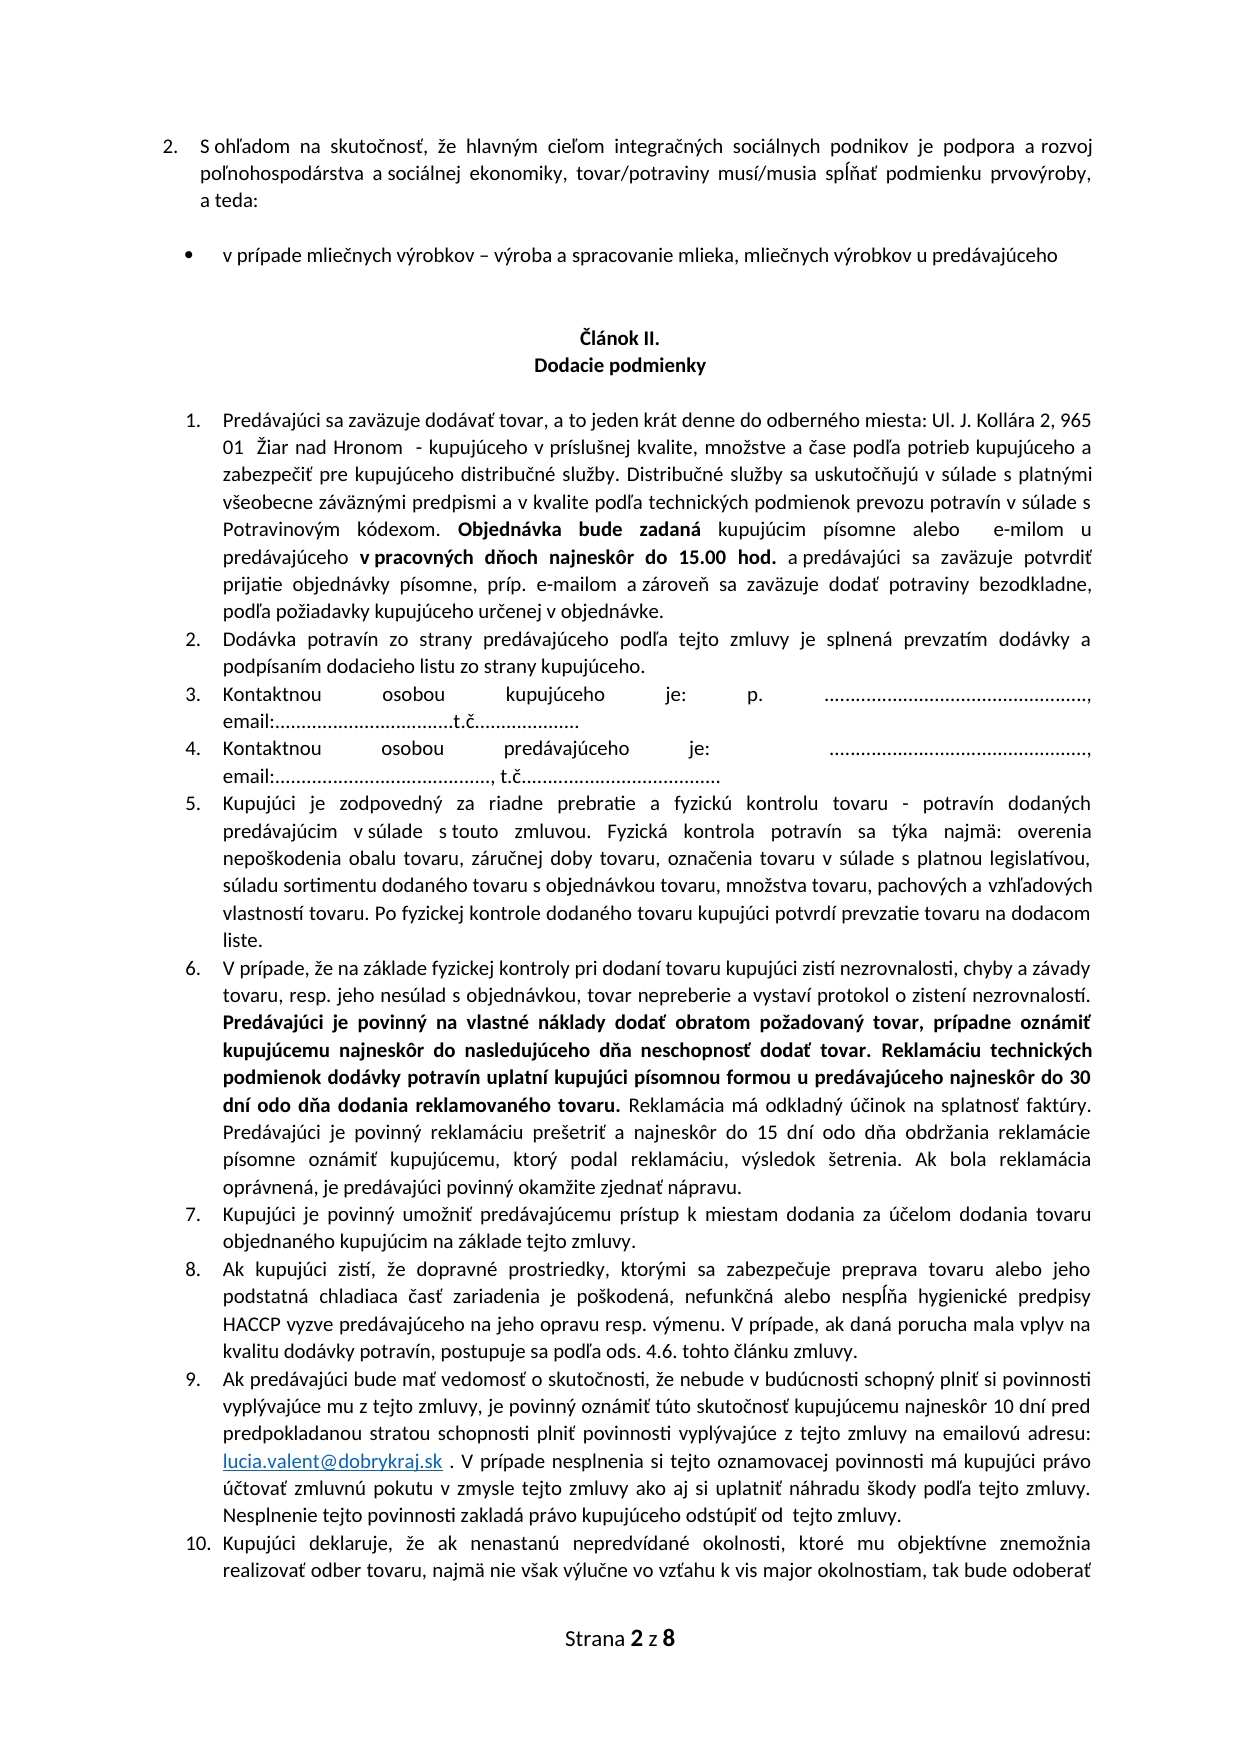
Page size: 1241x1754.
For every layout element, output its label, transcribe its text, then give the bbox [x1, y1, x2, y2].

list Ak predávajúci bude mať vedomosť o skutočnosti, že nebude v budúcnosti schopný plniť si povinnosti vyplývajúce mu z tejto zmluvy, je povinný oznámiť túto skutočnosť kupujúcemu najneskôr 10 dní pred predpokladanou stratou schopnosti plniť povinnosti vyplývajúce z tejto zmluvy na emailovú adresu: lucia.valent@dobrykraj.sk . V prípade nesplnenia si tejto oznamovacej povinnosti má kupujúci právo účtovať zmluvnú pokutu v zmysle tejto zmluvy ako aj si uplatniť náhradu škody podľa tejto zmluvy. Nesplnenie tejto povinnosti zakladá právo kupujúceho odstúpiť od tejto zmluvy. [185, 1366, 1093, 1528]
list Predávajúci sa zaväzuje dodávať tovar, a to jeden krát denne do odberného miesta: Ul. J. Kollára 2, 965 01 Žiar nad Hronom - kupujúceho v príslušnej kvalite, množstve a čase podľa potrieb kupujúceho a zabezpečiť pre kupujúceho distribučné služby. Distribučné služby sa uskutočňujú v súlade s platnými všeobecne záväznými predpismi a v kvalite podľa technických podmienok prevozu potravín v súlade s Potravinovým kódexom. Objednávka bude zadaná kupujúcim písomne alebo e-milom u predávajúceho v pracovných dňoch najneskôr do 15.00 hod. a predávajúci sa zaväzuje potvrdiť prijatie objednávky písomne, príp. e-mailom a zároveň sa zaväzuje dodať potraviny bezodkladne, podľa požiadavky kupujúceho určenej v objednávke. [185, 407, 1093, 624]
list Článok II. [148, 325, 1093, 350]
list Kontaktnou osobou predávajúceho je: ................................................., email:........................................., t.č...................................... [185, 736, 1093, 788]
list S ohľadom na skutočnosť, že hlavným cieľom integračných sociálnych podnikov je podpora a rozvoj poľnohospodárstva a sociálnej ekonomiky, tovar/potraviny musí/musia spĺňať podmienku prvovýroby, a teda: [162, 133, 1093, 213]
list v prípade mliečnych výrobkov – výroba a spracovanie mlieka, mliečnych výrobkov u predávajúceho [185, 242, 1093, 268]
list V prípade, že na základe fyzickej kontroly pri dodaní tovaru kupujúci zistí nezrovnalosti, chyby a závady tovaru, resp. jeho nesúlad s objednávkou, tovar nepreberie a vystaví protokol o zistení nezrovnalostí. Predávajúci je povinný na vlastné náklady dodať obratom požadovaný tovar, prípadne oznámiť kupujúcemu najneskôr do nasledujúceho dňa neschopnosť dodať tovar. Reklamáciu technických podmienok dodávky potravín uplatní kupujúci písomnou formou u predávajúceho najneskôr do 30 dní odo dňa dodania reklamovaného tovaru. Reklamácia má odkladný účinok na splatnosť faktúry. Predávajúci je povinný reklamáciu prešetriť a najneskôr do 15 dní odo dňa obdržania reklamácie písomne oznámiť kupujúcemu, ktorý podal reklamáciu, výsledok šetrenia. Ak bola reklamácia oprávnená, je predávajúci povinný okamžite zjednať nápravu. [185, 955, 1093, 1199]
list Kupujúci je povinný umožniť predávajúcemu prístup k miestam dodania za účelom dodania tovaru objednaného kupujúcim na základe tejto zmluvy. [185, 1201, 1093, 1254]
list Dodacie podmienky [148, 352, 1093, 377]
list Kupujúci je zodpovedný za riadne prebratie a fyzickú kontrolu tovaru - potravín dodaných predávajúcim v súlade s touto zmluvou. Fyzická kontrola potravín sa týka najmä: overenia nepoškodenia obalu tovaru, záručnej doby tovaru, označenia tovaru v súlade s platnou legislatívou, súladu sortimentu dodaného tovaru s objednávkou tovaru, množstva tovaru, pachových a vzhľadových vlastností tovaru. Po fyzickej kontrole dodaného tovaru kupujúci potvrdí prevzatie tovaru na dodacom liste. [185, 790, 1093, 953]
list Dodávka potravín zo strany predávajúceho podľa tejto zmluvy je splnená prevzatím dodávky a podpísaním dodacieho listu zo strany kupujúceho. [185, 626, 1093, 679]
list Kontaktnou osobou kupujúceho je: p. .................................................., email:..................................t.č.................... [185, 681, 1093, 734]
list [185, 1530, 1093, 1583]
list Ak kupujúci zistí, že dopravné prostriedky, ktorými sa zabezpečuje preprava tovaru alebo jeho podstatná chladiaca časť zariadenia je poškodená, nefunkčná alebo nespĺňa hygienické predpisy HACCP vyzve predávajúceho na jeho opravu resp. výmenu. V prípade, ak daná porucha mala vplyv na kvalitu dodávky potravín, postupuje sa podľa ods. 4.6. tohto článku zmluvy. [185, 1256, 1093, 1364]
